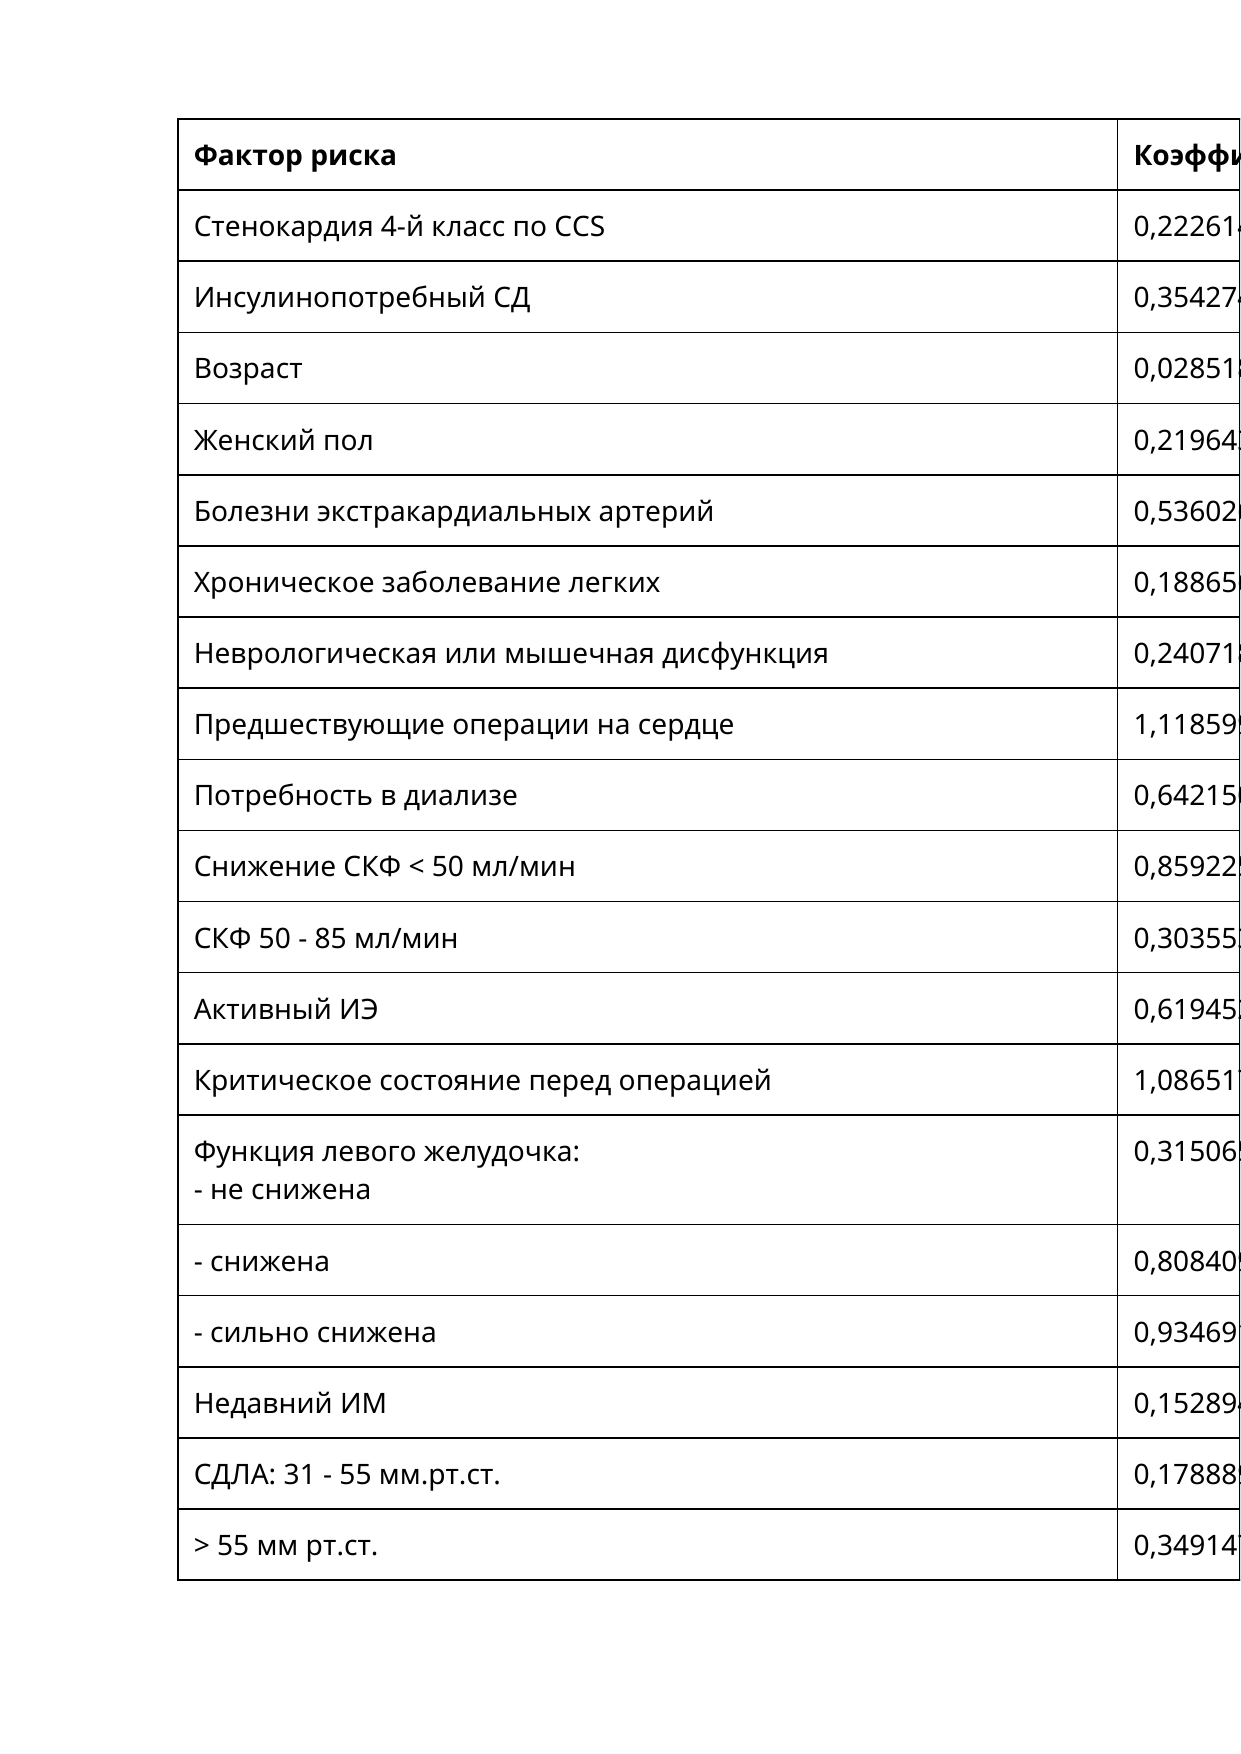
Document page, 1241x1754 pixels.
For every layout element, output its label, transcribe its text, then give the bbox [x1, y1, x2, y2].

table_cell Инсулинопотребный СД [179, 262, 1117, 332]
table_cell 0,3542749 [1118, 262, 1239, 332]
table_cell 0,9346919 [1118, 1296, 1239, 1366]
table_cell 0,6194522 [1118, 973, 1239, 1043]
table_cell Недавний ИМ [179, 1368, 1117, 1437]
table_cell - сильно снижена [179, 1296, 1117, 1366]
table_cell 0,6421508 [1118, 760, 1239, 829]
table_cell 0,5360268 [1118, 476, 1239, 545]
table_cell 0,3491475 [1118, 1510, 1239, 1579]
table_cell СДЛА: 31 - 55 мм.рт.ст. [179, 1439, 1117, 1508]
table_cell 0,1528943 [1118, 1368, 1239, 1437]
table_cell 0,3150652 [1118, 1116, 1239, 1224]
table_cell Женский пол [179, 404, 1117, 474]
table_cell 0,0285181 [1118, 333, 1239, 403]
table_cell 0,1886564 [1118, 547, 1239, 616]
table_header Коэффициент [1118, 120, 1239, 189]
table_cell Снижение СКФ < 50 мл/мин [179, 831, 1117, 901]
table_cell Возраст [179, 333, 1117, 403]
table_cell 0,2407181 [1118, 618, 1239, 687]
table_cell Потребность в диализе [179, 760, 1117, 829]
table_cell - снижена [179, 1225, 1117, 1295]
table_cell Хроническое заболевание легких [179, 547, 1117, 616]
table_header Фактор риска [179, 120, 1117, 189]
table_cell 1,118599 [1118, 689, 1239, 758]
table_cell Болезни экстракардиальных артерий [179, 476, 1117, 545]
table_cell 0,303553 [1118, 902, 1239, 972]
table_cell 0,8084096 [1118, 1225, 1239, 1295]
table_cell Предшествующие операции на сердце [179, 689, 1117, 758]
table_cell Стенокардия 4-й класс по ССS [179, 191, 1117, 260]
table_cell Неврологическая или мышечная дисфункция [179, 618, 1117, 687]
table_cell 1,086517 [1118, 1045, 1239, 1114]
table_cell Критическое состояние перед операцией [179, 1045, 1117, 1114]
table_cell Функция левого желудочка: - не снижена [179, 1116, 1117, 1224]
table_cell 0,2226147 [1118, 191, 1239, 260]
table_cell 0,2196434 [1118, 404, 1239, 474]
table_cell 0,8592256 [1118, 831, 1239, 901]
table_cell Активный ИЭ [179, 973, 1117, 1043]
table_cell СКФ 50 - 85 мл/мин [179, 902, 1117, 972]
table_cell 0,1788899 [1118, 1439, 1239, 1508]
table_cell > 55 мм рт.ст. [179, 1510, 1117, 1579]
